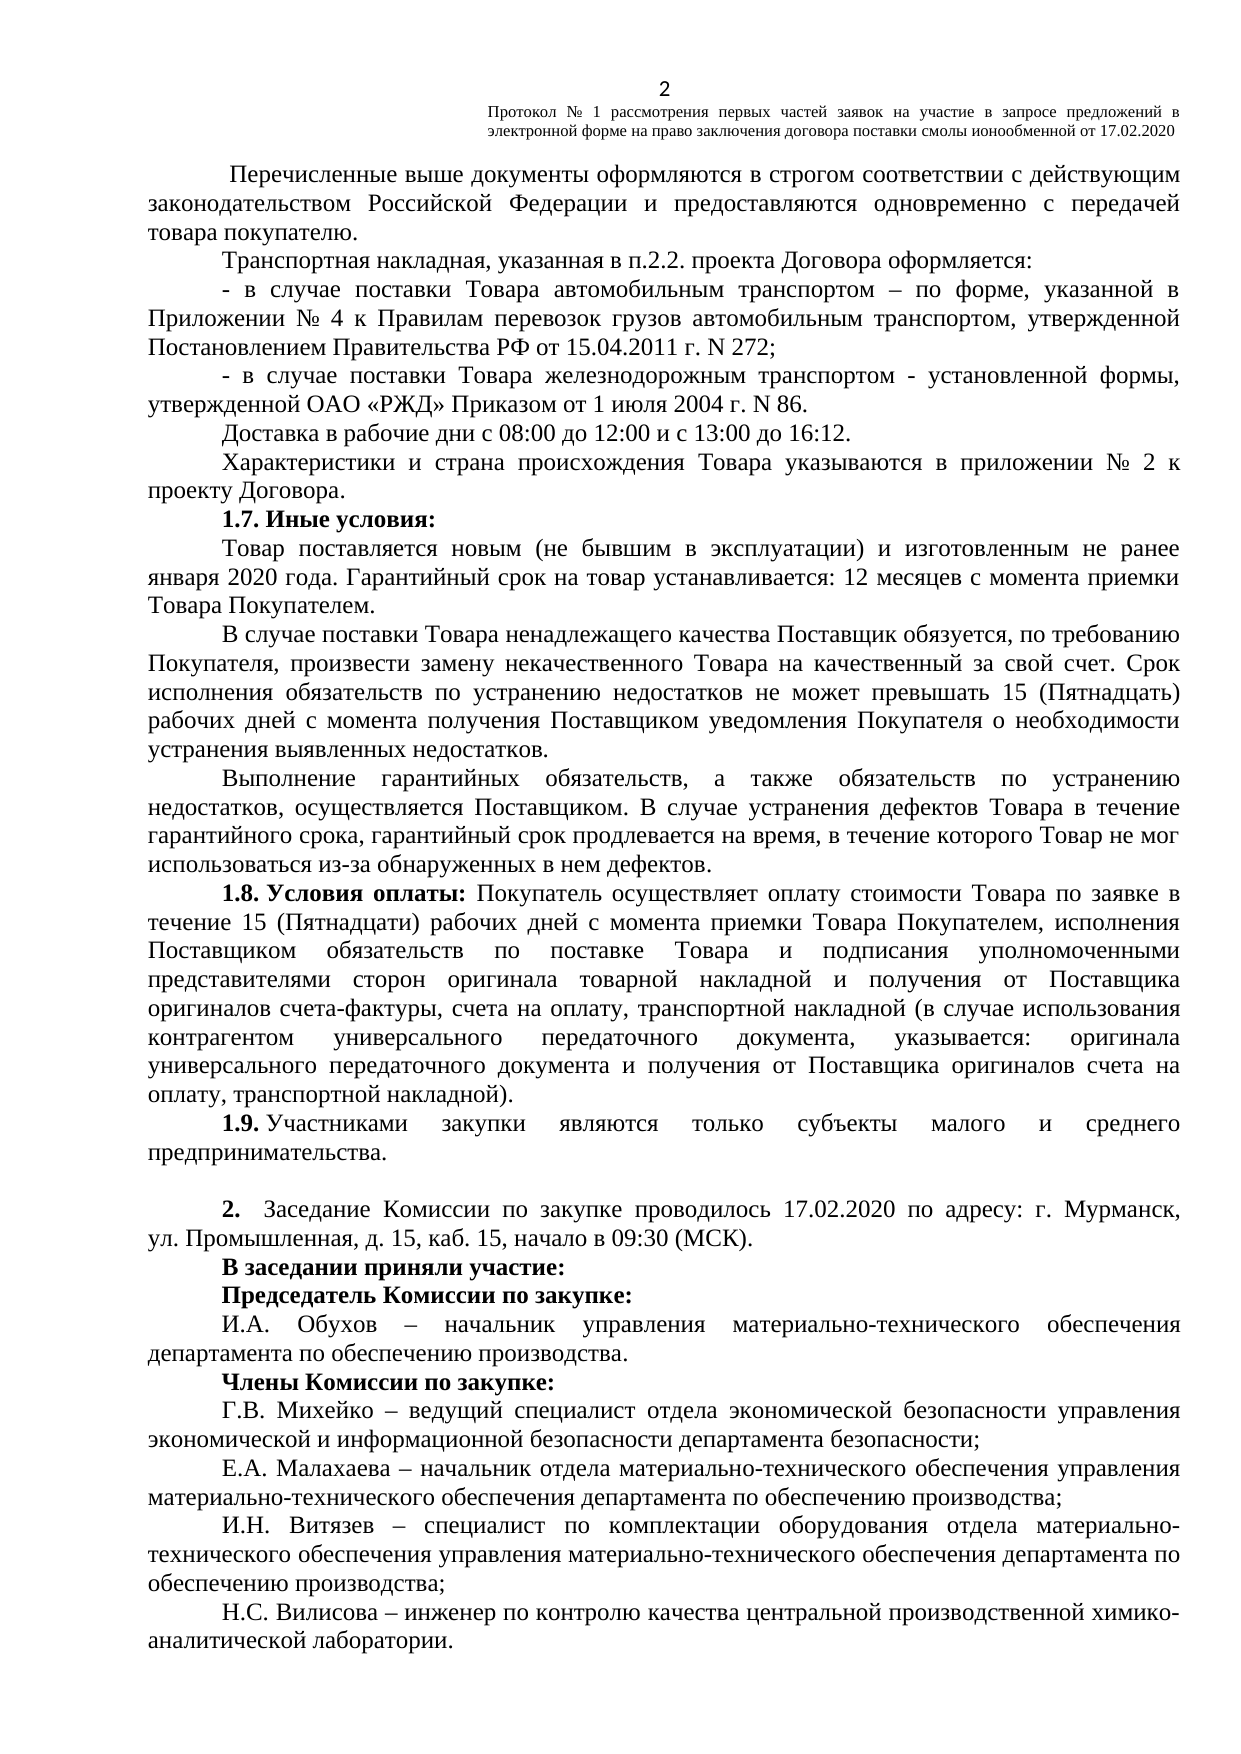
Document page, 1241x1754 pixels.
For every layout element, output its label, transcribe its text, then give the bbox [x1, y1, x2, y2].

list Иные условия: [222, 504, 1181, 533]
text 1.9. Участниками закупки являются только субъекты малого и среднего предпринимательства. [148, 1108, 1181, 1166]
text Председатель Комиссии по закупке: [148, 1281, 1181, 1309]
text Е.А. Малахаева – начальник отдела материально-технического обеспечения управления материально-технического обеспечения департамента по обеспечению производства; [148, 1453, 1181, 1511]
text Н.С. Вилисова – инженер по контролю качества центральной производственной химико-аналитической лаборатории. [148, 1597, 1181, 1654]
text В заседании приняли участие: [148, 1252, 1181, 1281]
text - в случае поставки Товара железнодорожным транспортом - установленной формы, утвержденной ОАО «РЖД» Приказом от 1 июля 2004 г. N 86. [148, 361, 1181, 418]
subtitle Заседание Комиссии по закупке проводилось 17.02.2020 по адресу: г. Мурманск, ул. Промышленная, д. 15, каб. 15, начало в 09:30 (МСК). [148, 1194, 1181, 1252]
text Транспортная накладная, указанная в п.2.2. проекта Договора оформляется: [148, 246, 1181, 274]
text И.Н. Витязев – специалист по комплектации оборудования отдела материально-технического обеспечения управления материально-технического обеспечения департамента по обеспечению производства; [148, 1511, 1181, 1597]
text Товар поставляется новым (не бывшим в эксплуатации) и изготовленным не ранее января 2020 года. Гарантийный срок на товар устанавливается: 12 месяцев с момента приемки Товара Покупателем. [148, 533, 1181, 619]
text В случае поставки Товара ненадлежащего качества Поставщик обязуется, по требованию Покупателя, произвести замену некачественного Товара на качественный за свой счет. Срок исполнения обязательств по устранению недостатков не может превышать 15 (Пятнадцать) рабочих дней с момента получения Поставщиком уведомления Покупателя о необходимости устранения выявленных недостатков. [148, 619, 1181, 763]
text Доставка в рабочие дни с 08:00 до 12:00 и с 13:00 до 16:12. [148, 418, 1181, 447]
text Характеристики и страна происхождения Товара указываются в приложении № 2 к проекту Договора. [148, 447, 1181, 504]
list Условия оплаты: Покупатель осуществляет оплату стоимости Товара по заявке в течение 15 (Пятнадцати) рабочих дней с момента приемки Товара Покупателем, исполнения Поставщиком обязательств по поставке Товара и подписания уполномоченными представителями сторон оригинала товарной накладной и получения от Поставщика оригиналов счета-фактуры, счета на оплату, транспортной накладной (в случае использования контрагентом универсального передаточного документа, указывается: оригинала универсального передаточного документа и получения от Поставщика оригиналов счета на оплату, транспортной накладной). [148, 878, 1181, 1108]
text Выполнение гарантийных обязательств, а также обязательств по устранению недостатков, осуществляется Поставщиком. В случае устранения дефектов Товара в течение гарантийного срока, гарантийный срок продлевается на время, в течение которого Товар не мог использоваться из-за обнаруженных в нем дефектов. [148, 763, 1181, 878]
text Перечисленные выше документы оформляются в строгом соответствии с действующим законодательством Российской Федерации и предоставляются одновременно с передачей товара покупателю. [148, 159, 1181, 246]
text Г.В. Михейко – ведущий специалист отдела экономической безопасности управления экономической и информационной безопасности департамента безопасности; [148, 1396, 1181, 1453]
text - в случае поставки Товара автомобильным транспортом – по форме, указанной в Приложении № 4 к Правилам перевозок грузов автомобильным транспортом, утвержденной Постановлением Правительства РФ от 15.04.2011 г. N 272; [148, 274, 1181, 361]
text И.А. Обухов – начальник управления материально-технического обеспечения департамента по обеспечению производства. [148, 1309, 1181, 1367]
text Члены Комиссии по закупке: [148, 1367, 1181, 1396]
